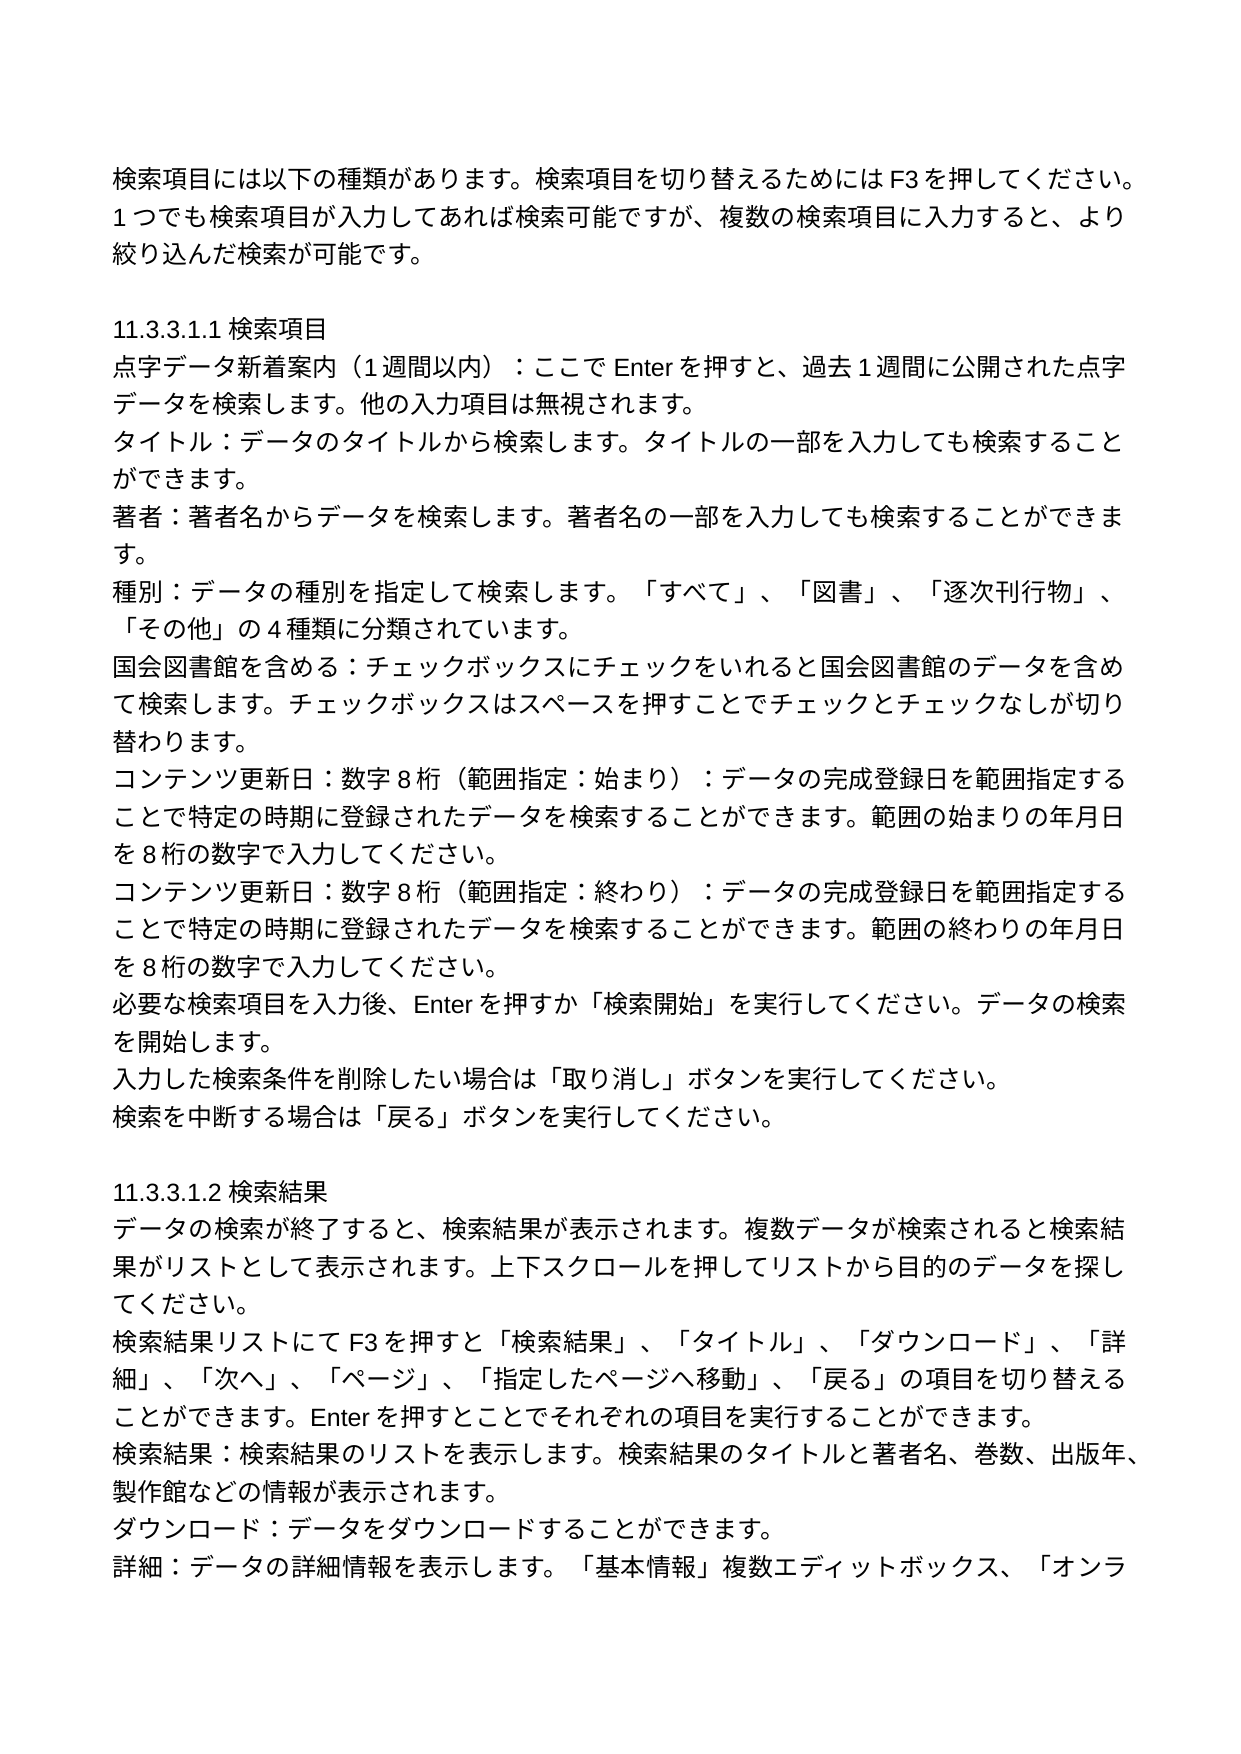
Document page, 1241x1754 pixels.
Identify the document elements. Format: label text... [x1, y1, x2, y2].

text 検索結果：検索結果のリストを表示します。検索結果のタイトルと著者名、巻数、出版年、製作館などの情報が表示されます。 [112, 1434, 1128, 1509]
text 11.3.3.1.1 検索項目 [112, 309, 1128, 347]
text 種別：データの種別を指定して検索します。「すべて」、「図書」、「逐次刊行物」、「その他」の4種類に分類されています。 [112, 572, 1128, 647]
text 入力した検索条件を削除したい場合は「取り消し」ボタンを実行してください。 [112, 1059, 1128, 1097]
text データの検索が終了すると、検索結果が表示されます。複数データが検索されると検索結果がリストとして表示されます。上下スクロールを押してリストから目的のデータを探してください。 [112, 1209, 1128, 1322]
text 点字データ新着案内（1週間以内）：ここでEnterを押すと、過去1週間に公開された点字データを検索します。他の入力項目は無視されます。 [112, 347, 1128, 422]
text 1つでも検索項目が入力してあれば検索可能ですが、複数の検索項目に入力すると、より絞り込んだ検索が可能です。 [112, 197, 1128, 272]
text 検索結果リストにてF3を押すと「検索結果」、「タイトル」、「ダウンロード」、「詳細」、「次へ」、「ページ」、「指定したページへ移動」、「戻る」の項目を切り替えることができます。Enterを押すとことでそれぞれの項目を実行することができます。 [112, 1322, 1128, 1434]
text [112, 1547, 1128, 1584]
text 11.3.3.1.2 検索結果 [112, 1172, 1128, 1209]
text 国会図書館を含める：チェックボックスにチェックをいれると国会図書館のデータを含めて検索します。チェックボックスはスペースを押すことでチェックとチェックなしが切り替わります。 [112, 647, 1128, 759]
text 検索を中断する場合は「戻る」ボタンを実行してください。 [112, 1097, 1128, 1134]
text コンテンツ更新日：数字8桁（範囲指定：始まり）：データの完成登録日を範囲指定することで特定の時期に登録されたデータを検索することができます。範囲の始まりの年月日を8桁の数字で入力してください。 [112, 759, 1128, 872]
text ダウンロード：データをダウンロードすることができます。 [112, 1509, 1128, 1547]
text タイトル：データのタイトルから検索します。タイトルの一部を入力しても検索することができます。 [112, 422, 1128, 497]
text 必要な検索項目を入力後、Enterを押すか「検索開始」を実行してください。データの検索を開始します。 [112, 984, 1128, 1059]
text コンテンツ更新日：数字8桁（範囲指定：終わり）：データの完成登録日を範囲指定することで特定の時期に登録されたデータを検索することができます。範囲の終わりの年月日を8桁の数字で入力してください。 [112, 872, 1128, 984]
text 検索項目には以下の種類があります。検索項目を切り替えるためにはF3を押してください。 [112, 159, 1128, 197]
text 著者：著者名からデータを検索します。著者名の一部を入力しても検索することができます。 [112, 497, 1128, 572]
